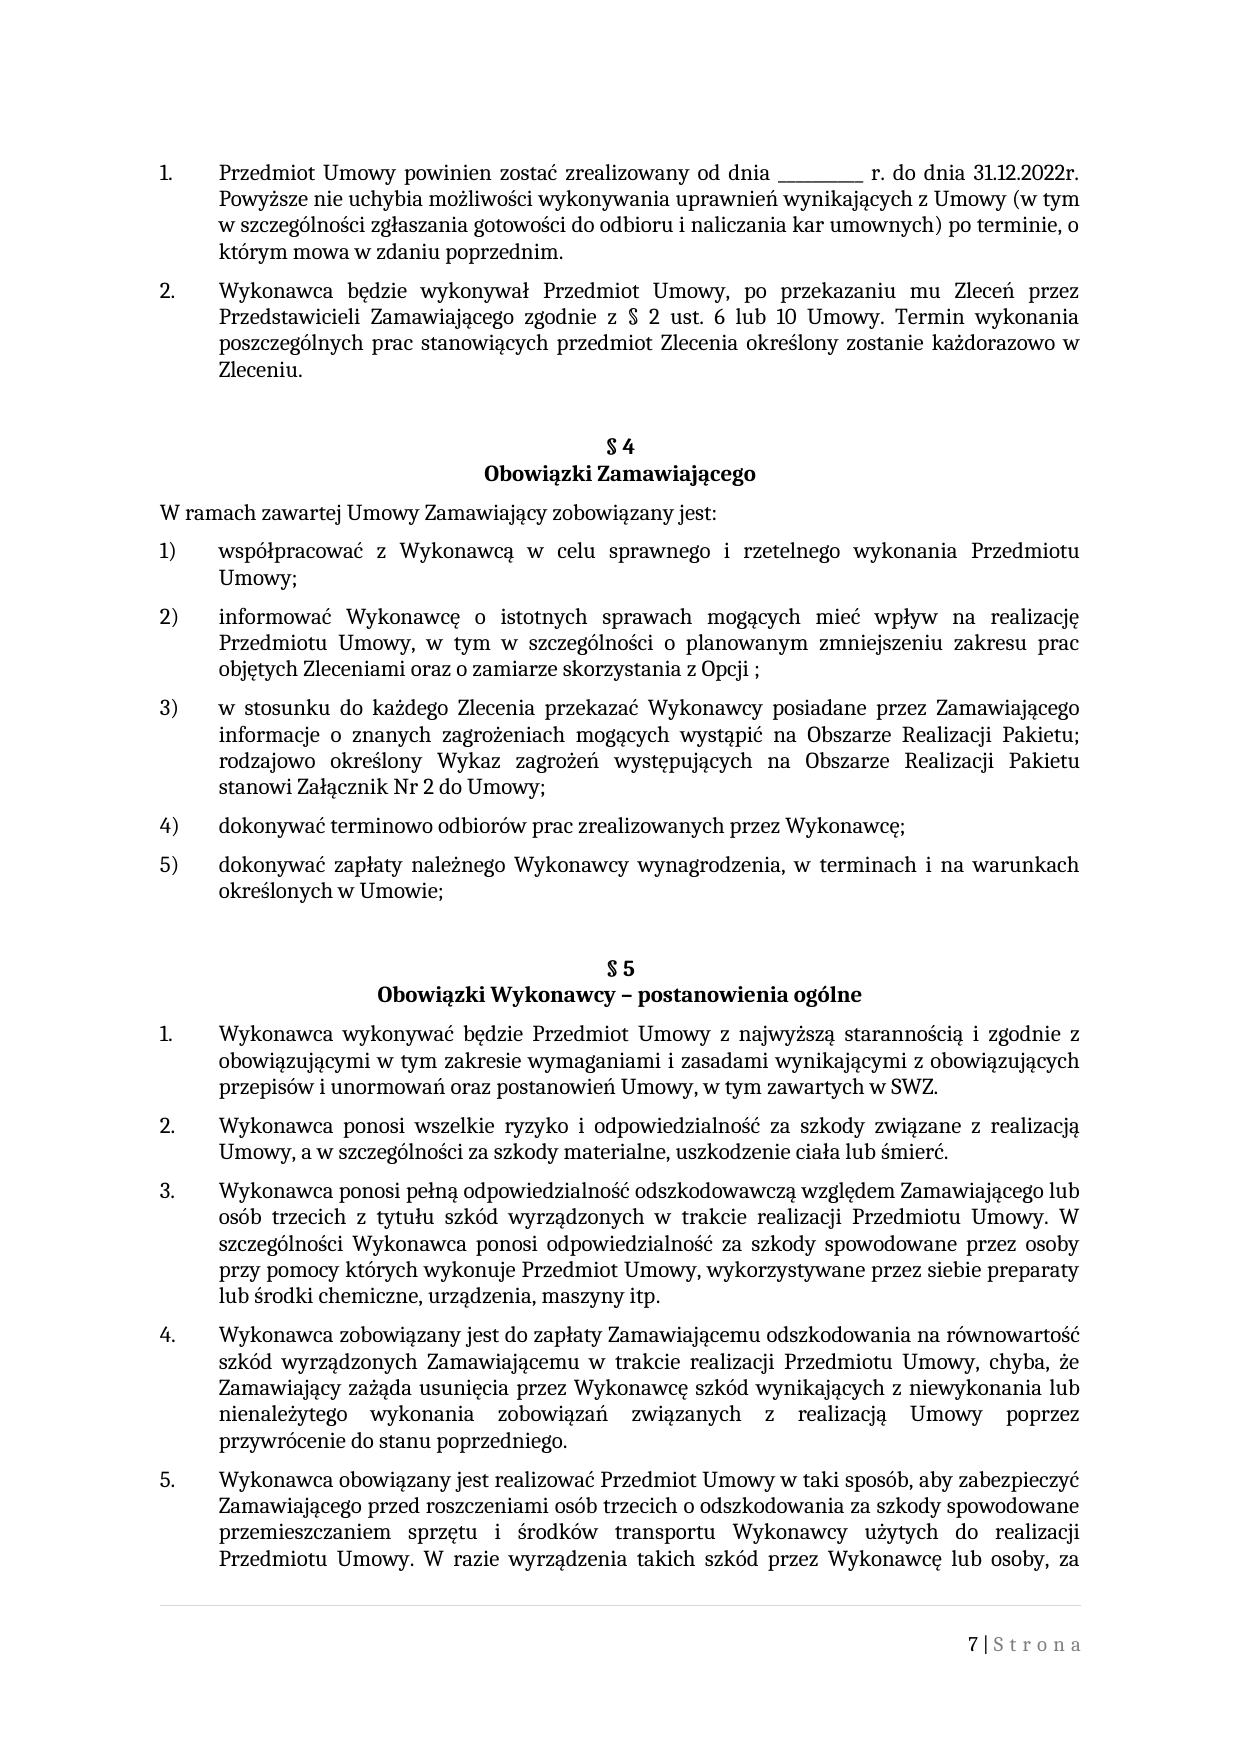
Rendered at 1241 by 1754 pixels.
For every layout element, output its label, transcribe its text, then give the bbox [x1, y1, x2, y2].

list Wykonawca wykonywać będzie Przedmiot Umowy z najwyższą starannością i zgodnie z obowiązującymi w tym zakresie wymaganiami i zasadami wynikającymi z obowiązujących przepisów i unormowań oraz postanowień Umowy, w tym zawartych w SWZ. [159, 1021, 1081, 1100]
list dokonywać terminowo odbiorów prac zrealizowanych przez Wykonawcę; [159, 813, 1081, 839]
list współpracować z Wykonawcą w celu sprawnego i rzetelnego wykonania Przedmiotu Umowy; [159, 538, 1081, 591]
list w stosunku do każdego Zlecenia przekazać Wykonawcy posiadane przez Zamawiającego informacje o znanych zagrożeniach mogących wystąpić na Obszarze Realizacji Pakietu; rodzajowo określony Wykaz zagrożeń występujących na Obszarze Realizacji Pakietu stanowi Załącznik Nr 2 do Umowy; [159, 695, 1081, 800]
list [159, 1466, 1081, 1572]
list Wykonawca ponosi pełną odpowiedzialność odszkodowawczą względem Zamawiającego lub osób trzecich z tytułu szkód wyrządzonych w trakcie realizacji Przedmiotu Umowy. W szczególności Wykonawca ponosi odpowiedzialność za szkody spowodowane przez osoby przy pomocy których wykonuje Przedmiot Umowy, wykorzystywane przez siebie preparaty lub środki chemiczne, urządzenia, maszyny itp. [159, 1178, 1081, 1309]
list Wykonawca zobowiązany jest do zapłaty Zamawiającemu odszkodowania na równowartość szkód wyrządzonych Zamawiającemu w trakcie realizacji Przedmiotu Umowy, chyba, że Zamawiający zażąda usunięcia przez Wykonawcę szkód wynikających z niewykonania lub nienależytego wykonania zobowiązań związanych z realizacją Umowy poprzez przywrócenie do stanu poprzedniego. [159, 1322, 1081, 1454]
text W ramach zawartej Umowy Zamawiający zobowiązany jest: [159, 499, 1081, 526]
list dokonywać zapłaty należnego Wykonawcy wynagrodzenia, w terminach i na warunkach określonych w Umowie; [159, 852, 1081, 904]
list Wykonawca będzie wykonywał Przedmiot Umowy, po przekazaniu mu Zleceń przez Przedstawicieli Zamawiającego zgodnie z § 2 ust. 6 lub 10 Umowy. Termin wykonania poszczególnych prac stanowiących przedmiot Zlecenia określony zostanie każdorazowo w Zleceniu. [159, 277, 1081, 383]
list Przedmiot Umowy powinien zostać zrealizowany od dnia __________ r. do dnia 31.12.2022r. Powyższe nie uchybia możliwości wykonywania uprawnień wynikających z Umowy (w tym w szczególności zgłaszania gotowości do odbioru i naliczania kar umownych) po terminie, o którym mowa w zdaniu poprzednim. [159, 159, 1081, 265]
text § 5 Obowiązki Wykonawcy – postanowienia ogólne [159, 956, 1081, 1008]
text § 4 Obowiązki Zamawiającego [159, 434, 1081, 487]
list Wykonawca ponosi wszelkie ryzyko i odpowiedzialność za szkody związane z realizacją Umowy, a w szczególności za szkody materialne, uszkodzenie ciała lub śmierć. [159, 1113, 1081, 1165]
list informować Wykonawcę o istotnych sprawach mogących mieć wpływ na realizację Przedmiotu Umowy, w tym w szczególności o planowanym zmniejszeniu zakresu prac objętych Zleceniami oraz o zamiarze skorzystania z Opcji ; [159, 603, 1081, 682]
